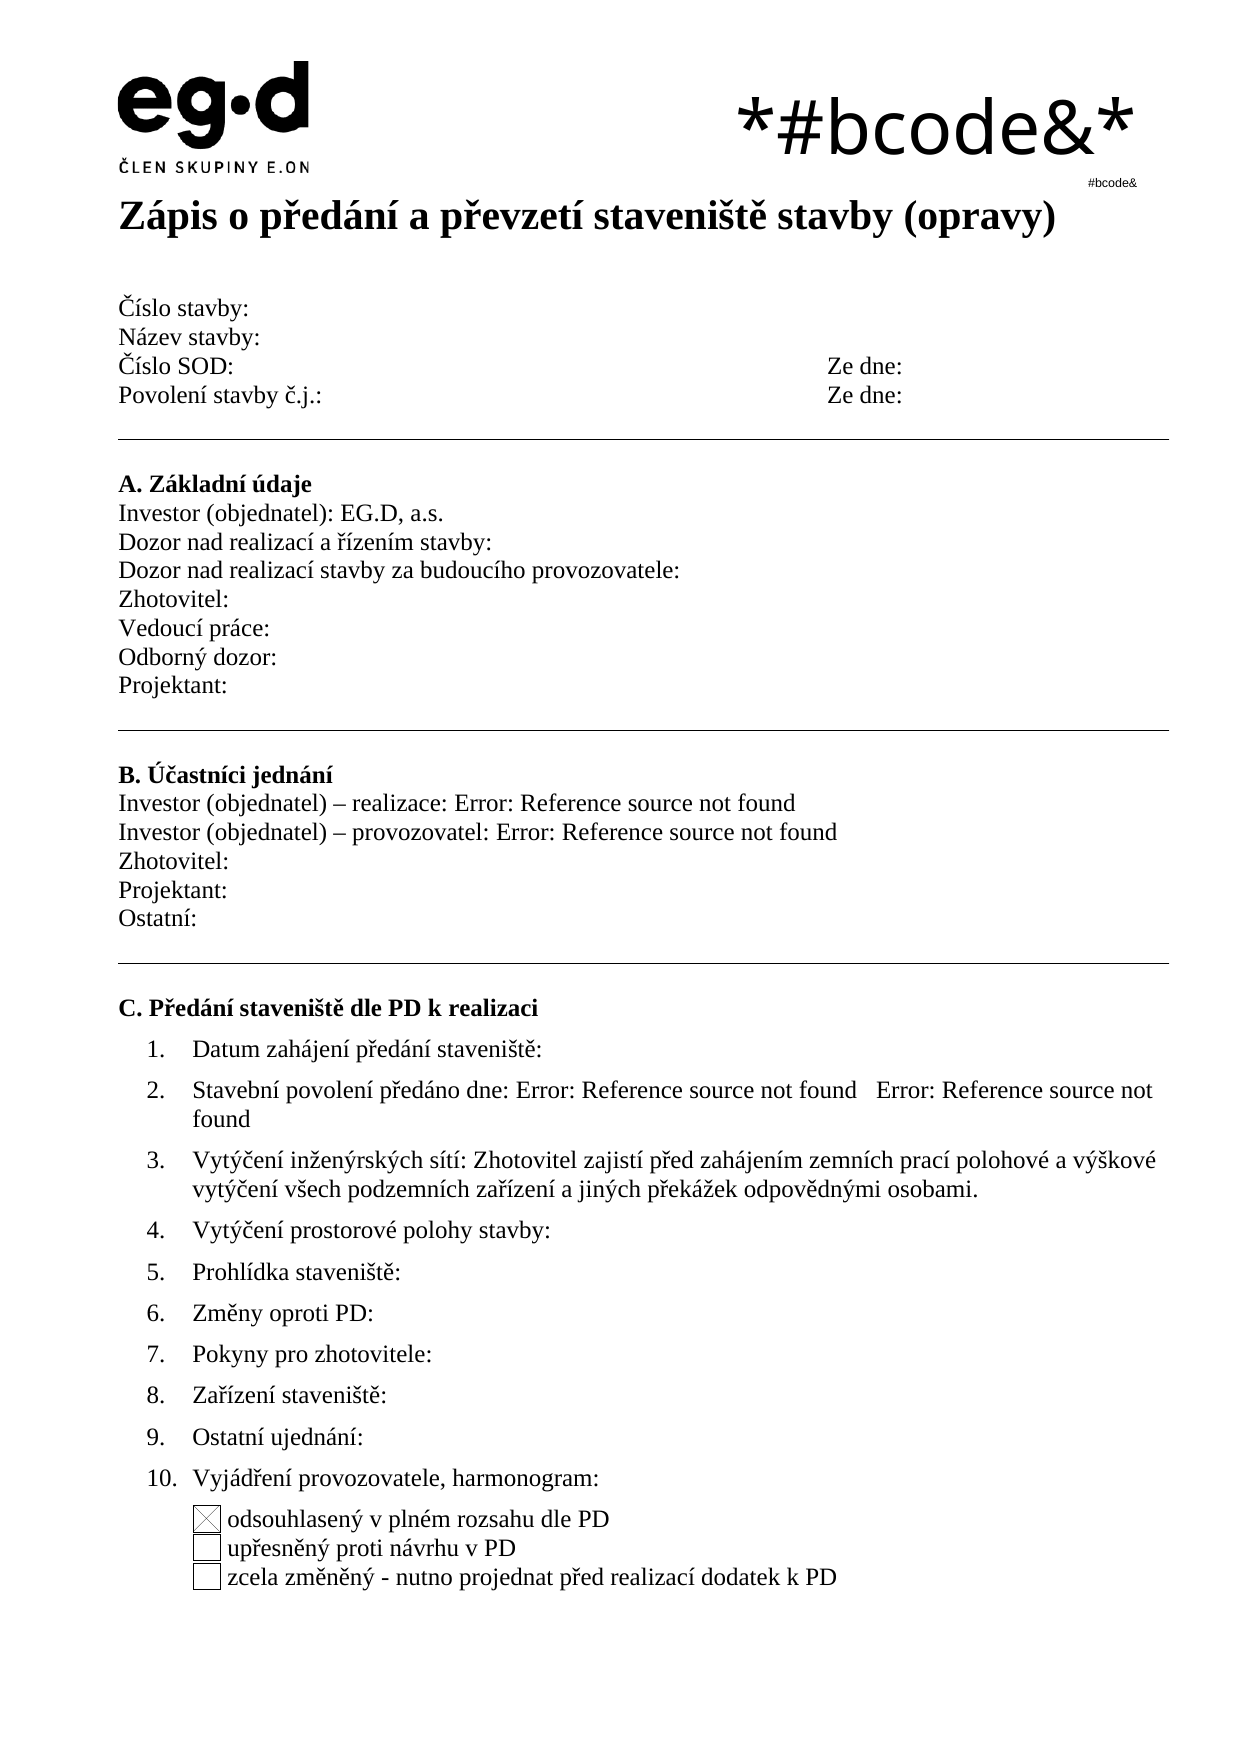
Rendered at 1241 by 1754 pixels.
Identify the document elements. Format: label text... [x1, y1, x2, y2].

text Číslo stavby: [118, 293, 1169, 322]
text A. Základní údaje [118, 469, 1169, 498]
text Vedoucí práce: [118, 613, 1169, 642]
list Pokyny pro zhotovitele: [146, 1339, 1169, 1368]
list Zařízení staveniště: [146, 1380, 1169, 1409]
list Změny oproti PD: [146, 1298, 1169, 1327]
list Vyjádření provozovatele, harmonogram: [146, 1463, 1169, 1492]
text Zhotovitel: [118, 584, 1169, 613]
text Projektant: [118, 670, 1169, 699]
list Ostatní ujednání: [146, 1422, 1169, 1450]
text Odborný dozor: [118, 642, 1169, 670]
list Vytýčení prostorové polohy stavby: [146, 1215, 1169, 1244]
text odsouhlasený v plném rozsahu dle PD [146, 1504, 1169, 1533]
text Projektant: [118, 875, 1169, 903]
list Datum zahájení předání staveniště: [146, 1034, 1169, 1063]
text Dozor nad realizací a řízením stavby: [118, 527, 1169, 555]
text Ostatní: [118, 903, 1169, 932]
text Název stavby: [118, 322, 1169, 351]
text Dozor nad realizací stavby za budoucího provozovatele: [118, 555, 1169, 584]
text zcela změněný - nutno projednat před realizací dodatek k PD [146, 1562, 1169, 1590]
text Povolení stavby č.j.: Ze dne: [118, 380, 1169, 408]
picture [117, 61, 309, 173]
text B. Účastníci jednání [118, 760, 1169, 788]
list Vytýčení inženýrských sítí: Zhotovitel zajistí před zahájením zemních prací polohové a výškové vytýčení všech podzemních zařízení a jiných překážek odpovědnými osobami. [146, 1145, 1169, 1203]
text Zhotovitel: [118, 846, 1169, 875]
text Investor (objednatel): EG.D, a.s. [118, 498, 1169, 527]
text Číslo SOD: Ze dne: [118, 351, 1169, 380]
text upřesněný proti návrhu v PD [146, 1533, 1169, 1562]
list Prohlídka staveniště: [146, 1257, 1169, 1285]
text C. Předání staveniště dle PD k realizaci [118, 993, 1169, 1022]
text Zápis o předání a převzetí staveniště stavby (opravy) [118, 190, 1169, 238]
